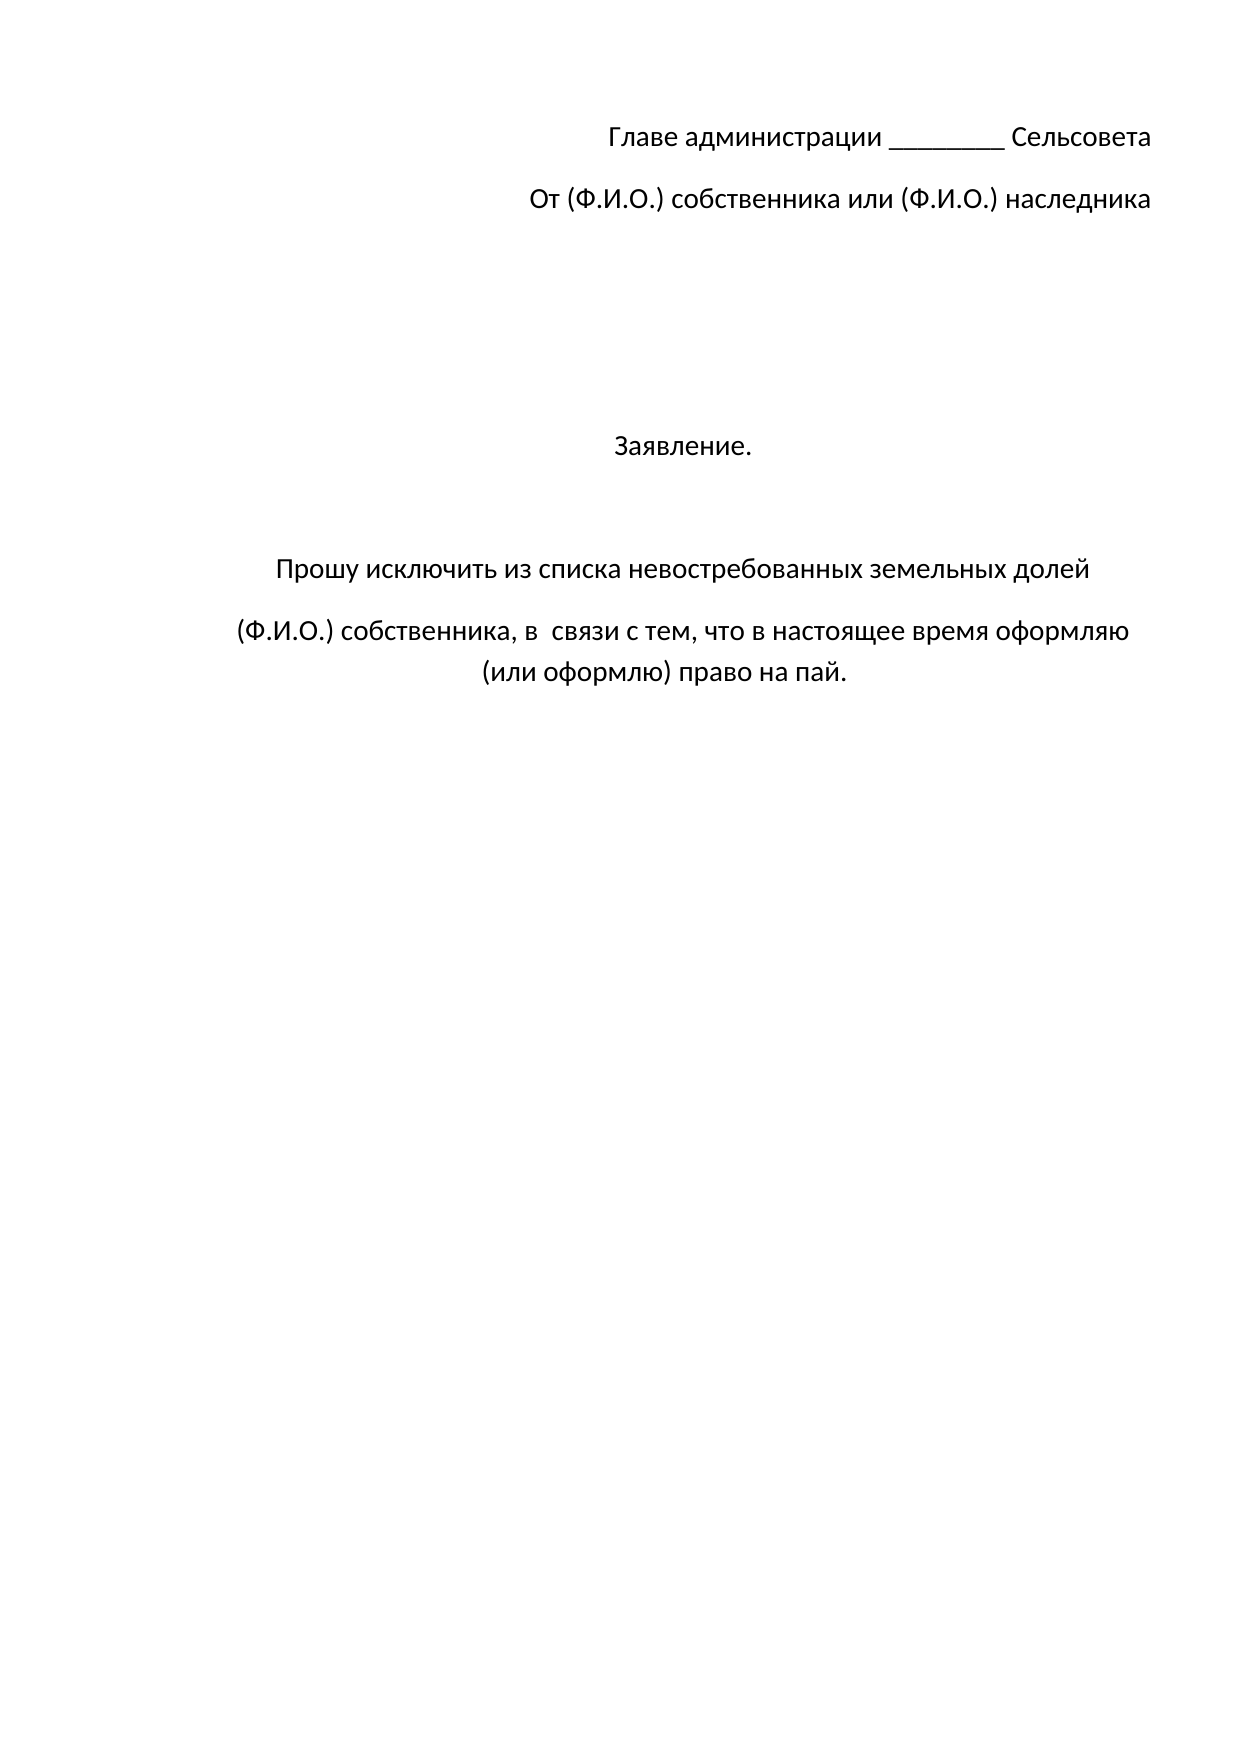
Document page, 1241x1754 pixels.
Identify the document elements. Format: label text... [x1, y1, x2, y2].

text (Ф.И.О.) собственника, в связи с тем, что в настоящее время оформляю (или оформлю) право на пай. [177, 612, 1152, 689]
text Прошу исключить из списка невостребованных земельных долей [177, 551, 1152, 586]
text Главе администрации ________ Сельсовета [177, 118, 1152, 154]
text От (Ф.И.О.) собственника или (Ф.И.О.) наследника [177, 180, 1152, 216]
text Заявление. [177, 427, 1152, 463]
